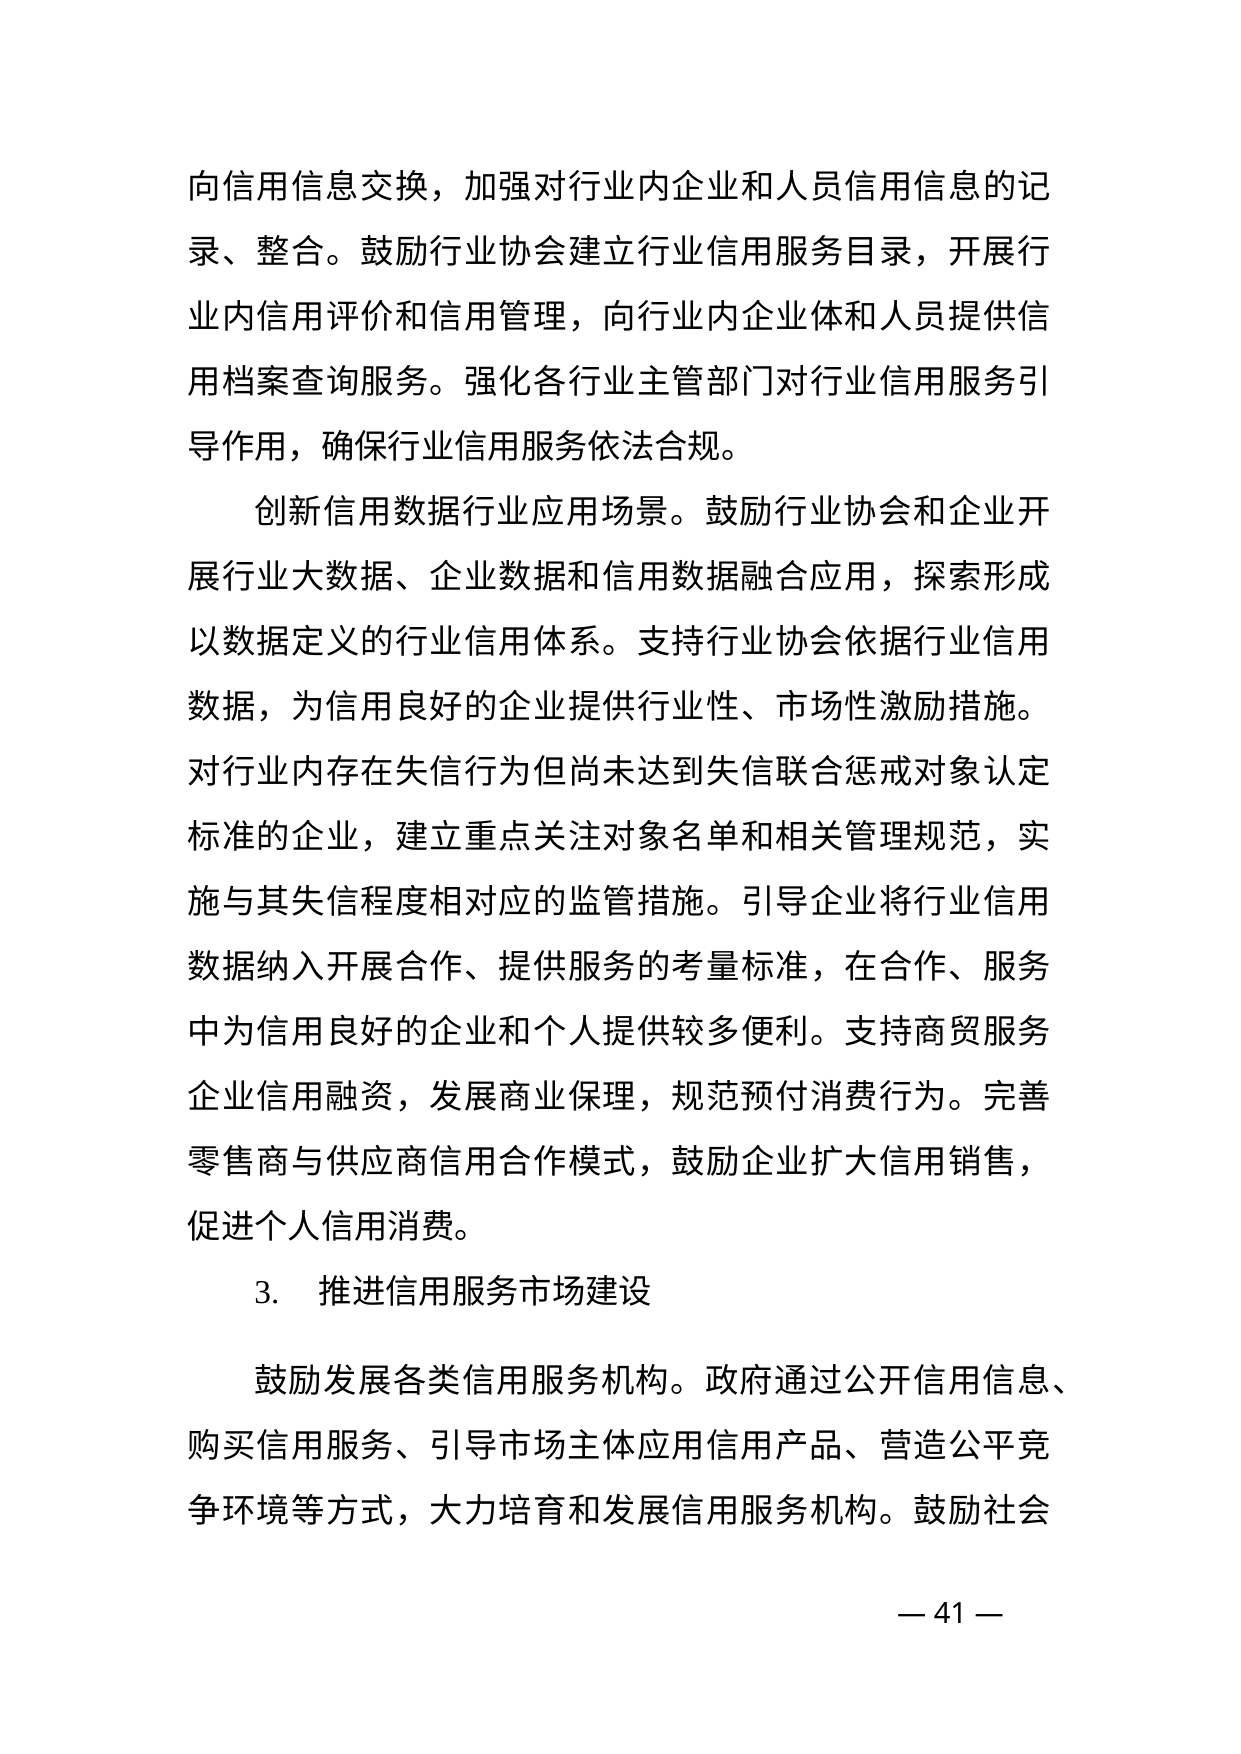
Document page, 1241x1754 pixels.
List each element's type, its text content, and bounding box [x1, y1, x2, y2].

text 创新信用数据行业应用场景。鼓励行业协会和企业开展行业大数据、企业数据和信用数据融合应用，探索形成以数据定义的行业信用体系。支持行业协会依据行业信用数据，为信用良好的企业提供行业性、市场性激励措施。对行业内存在失信行为但尚未达到失信联合惩戒对象认定标准的企业，建立重点关注对象名单和相关管理规范，实施与其失信程度相对应的监管措施。引导企业将行业信用数据纳入开展合作、提供服务的考量标准，在合作、服务中为信用良好的企业和个人提供较多便利。支持商贸服务企业信用融资，发展商业保理，规范预付消费行为。完善零售商与供应商信用合作模式，鼓励企业扩大信用销售，促进个人信用消费。 [187, 477, 1053, 1257]
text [187, 152, 1053, 477]
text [187, 1346, 1053, 1541]
list 推进信用服务市场建设 [187, 1257, 1053, 1322]
